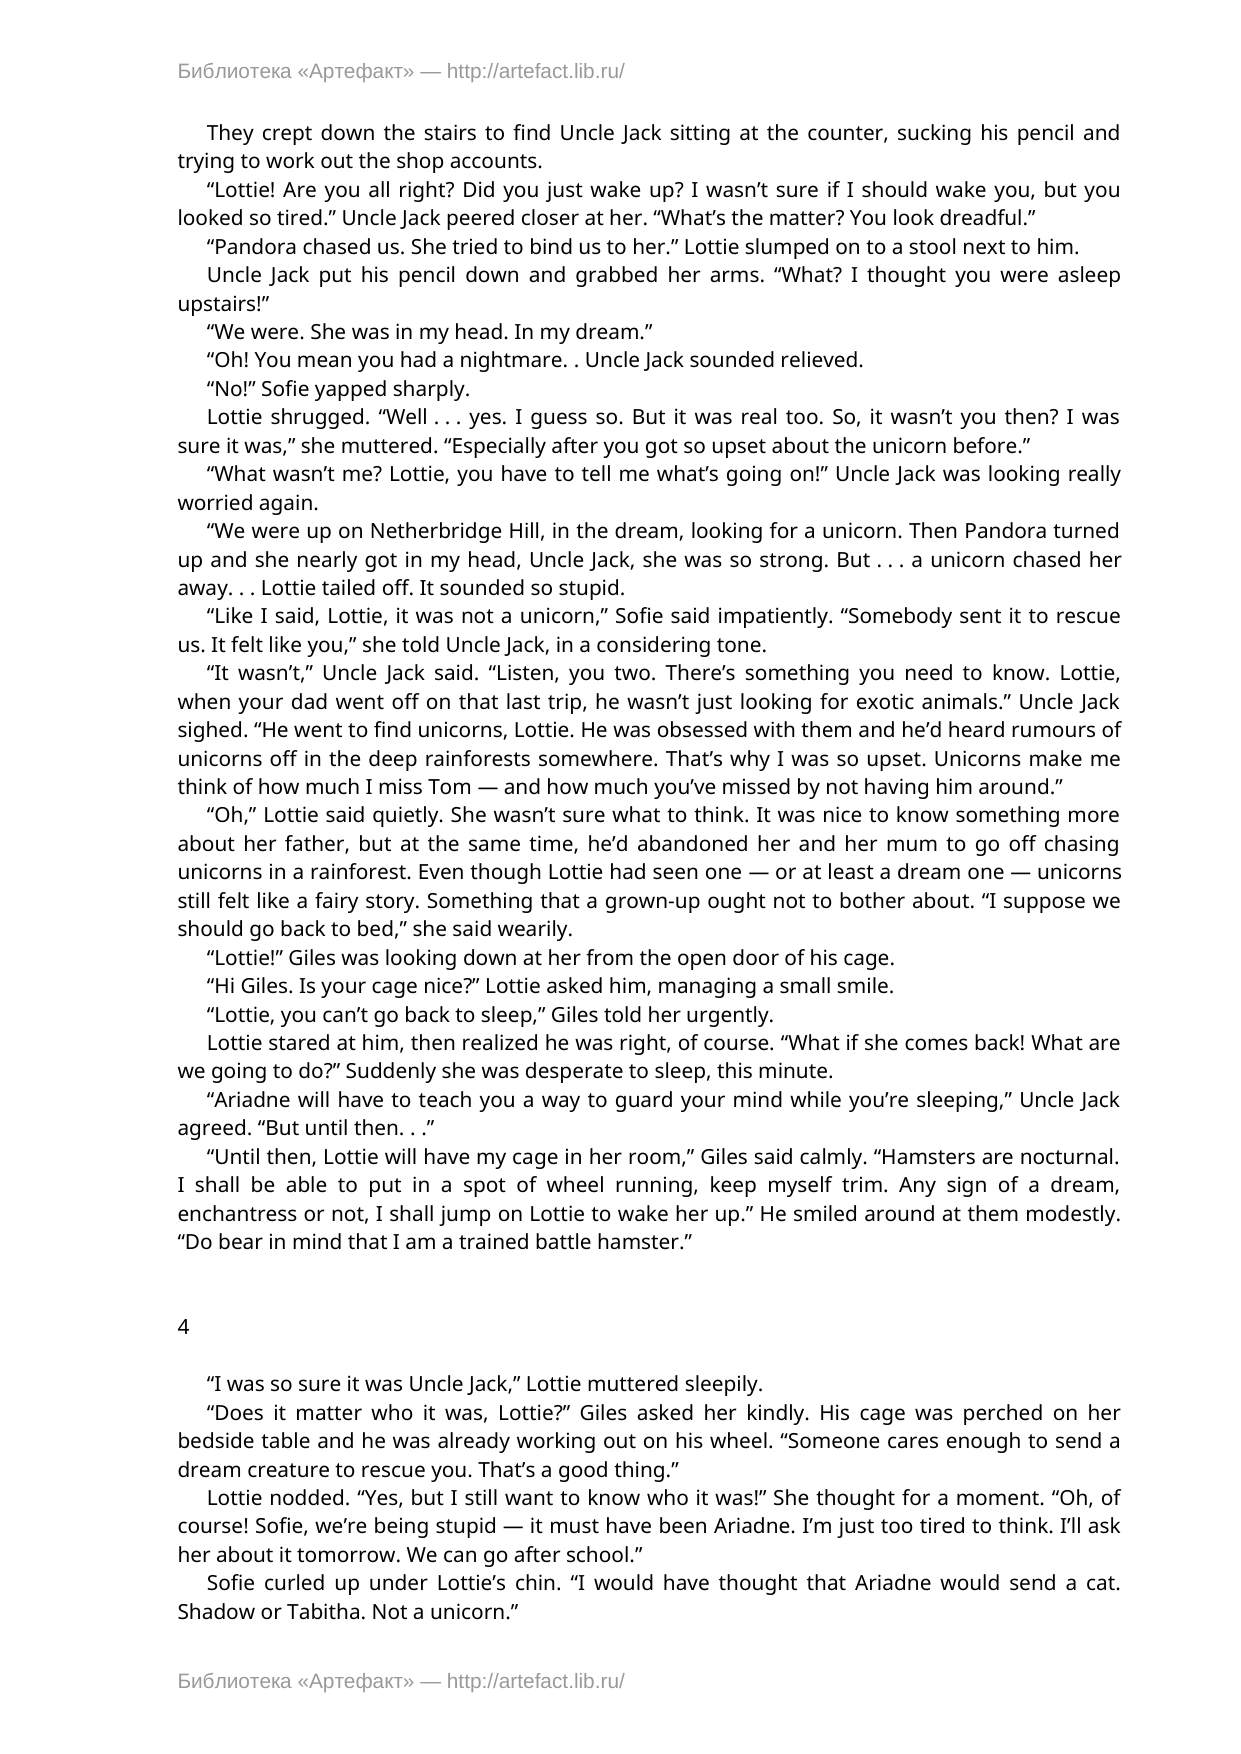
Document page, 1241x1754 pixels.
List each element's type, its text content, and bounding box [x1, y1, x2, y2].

text “Lottie! Are you all right? Did you just wake up? I wasn’t sure if I should wake you, but you looked so tired.” Uncle Jack peered closer at her. “What’s the matter? You look dreadful.” [177, 175, 1122, 232]
text “Pandora chased us. She tried to bind us to her.” Lottie slumped on to a stool next to him. [177, 232, 1122, 260]
text “What wasn’t me? Lottie, you have to tell me what’s going on!” Uncle Jack was looking really worried again. [177, 459, 1122, 516]
text Lottie shrugged. “Well . . . yes. I guess so. But it was real too. So, it wasn’t you then? I was sure it was,” she muttered. “Especially after you got so upset about the unicorn before.” [177, 402, 1122, 459]
text Uncle Jack put his pencil down and grabbed her arms. “What? I thought you were asleep upstairs!” [177, 260, 1122, 317]
text “Oh,” Lottie said quietly. She wasn’t sure what to think. It was nice to know something more about her father, but at the same time, he’d abandoned her and her mum to go off chasing unicorns in a rainforest. Even though Lottie had seen one — or at least a dream one — unicorns still felt like a fairy story. Something that a grown-up ought not to bother about. “I suppose we should go back to bed,” she said wearily. [177, 801, 1122, 943]
text “We were. She was in my head. In my dream.” [177, 317, 1122, 346]
text They crept down the stairs to find Uncle Jack sitting at the counter, sucking his pencil and trying to work out the shop accounts. [177, 118, 1122, 175]
text Lottie nodded. “Yes, but I still want to know who it was!” She thought for a moment. “Oh, of course! Sofie, we’re being stupid — it must have been Ariadne. I’m just too tired to think. I’ll ask her about it tomorrow. We can go after school.” [177, 1483, 1122, 1568]
text “I was so sure it was Uncle Jack,” Lottie muttered sleepily. [177, 1369, 1122, 1398]
text Lottie stared at him, then realized he was right, of course. “What if she comes back! What are we going to do?” Suddenly she was desperate to sleep, this minute. [177, 1028, 1122, 1085]
text “We were up on Netherbridge Hill, in the dream, looking for a unicorn. Then Pandora turned up and she nearly got in my head, Uncle Jack, she was so strong. But . . . a unicorn chased her away. . . Lottie tailed off. It sounded so stupid. [177, 516, 1122, 602]
text “Ariadne will have to teach you a way to guard your mind while you’re sleeping,” Uncle Jack agreed. “But until then. . .” [177, 1085, 1122, 1142]
text Sofie curled up under Lottie’s chin. “I would have thought that Ariadne would send a cat. Shadow or Tabitha. Not a unicorn.” [177, 1568, 1122, 1625]
text “Until then, Lottie will have my cage in her room,” Giles said calmly. “Hamsters are nocturnal. I shall be able to put in a spot of wheel running, keep myself trim. Any sign of a dream, enchantress or not, I shall jump on Lottie to wake her up.” He smiled around at them modestly. “Do bear in mind that I am a trained battle hamster.” [177, 1142, 1122, 1256]
text “Does it matter who it was, Lottie?” Giles asked her kindly. His cage was perched on her bedside table and he was already working out on his wheel. “Someone cares enough to send a dream creature to rescue you. That’s a good thing.” [177, 1398, 1122, 1483]
text “No!” Sofie yapped sharply. [177, 374, 1122, 402]
text “Like I said, Lottie, it was not a unicorn,” Sofie said impatiently. “Somebody sent it to rescue us. It felt like you,” she told Uncle Jack, in a considering tone. [177, 602, 1122, 658]
text “Hi Giles. Is your cage nice?” Lottie asked him, managing a small smile. [177, 971, 1122, 1000]
text “Oh! You mean you had a nightmare. . Uncle Jack sounded relieved. [177, 346, 1122, 374]
text “Lottie!” Giles was looking down at her from the open door of his cage. [177, 943, 1122, 971]
text “It wasn’t,” Uncle Jack said. “Listen, you two. There’s something you need to know. Lottie, when your dad went off on that last trip, he wasn’t just looking for exotic animals.” Uncle Jack sighed. “He went to find unicorns, Lottie. He was obsessed with them and he’d heard rumours of unicorns off in the deep rainforests somewhere. That’s why I was so upset. Unicorns make me think of how much I miss Tom — and how much you’ve missed by not having him around.” [177, 658, 1122, 801]
text “Lottie, you can’t go back to sleep,” Giles told her urgently. [177, 1000, 1122, 1028]
text 4 [177, 1312, 1122, 1341]
